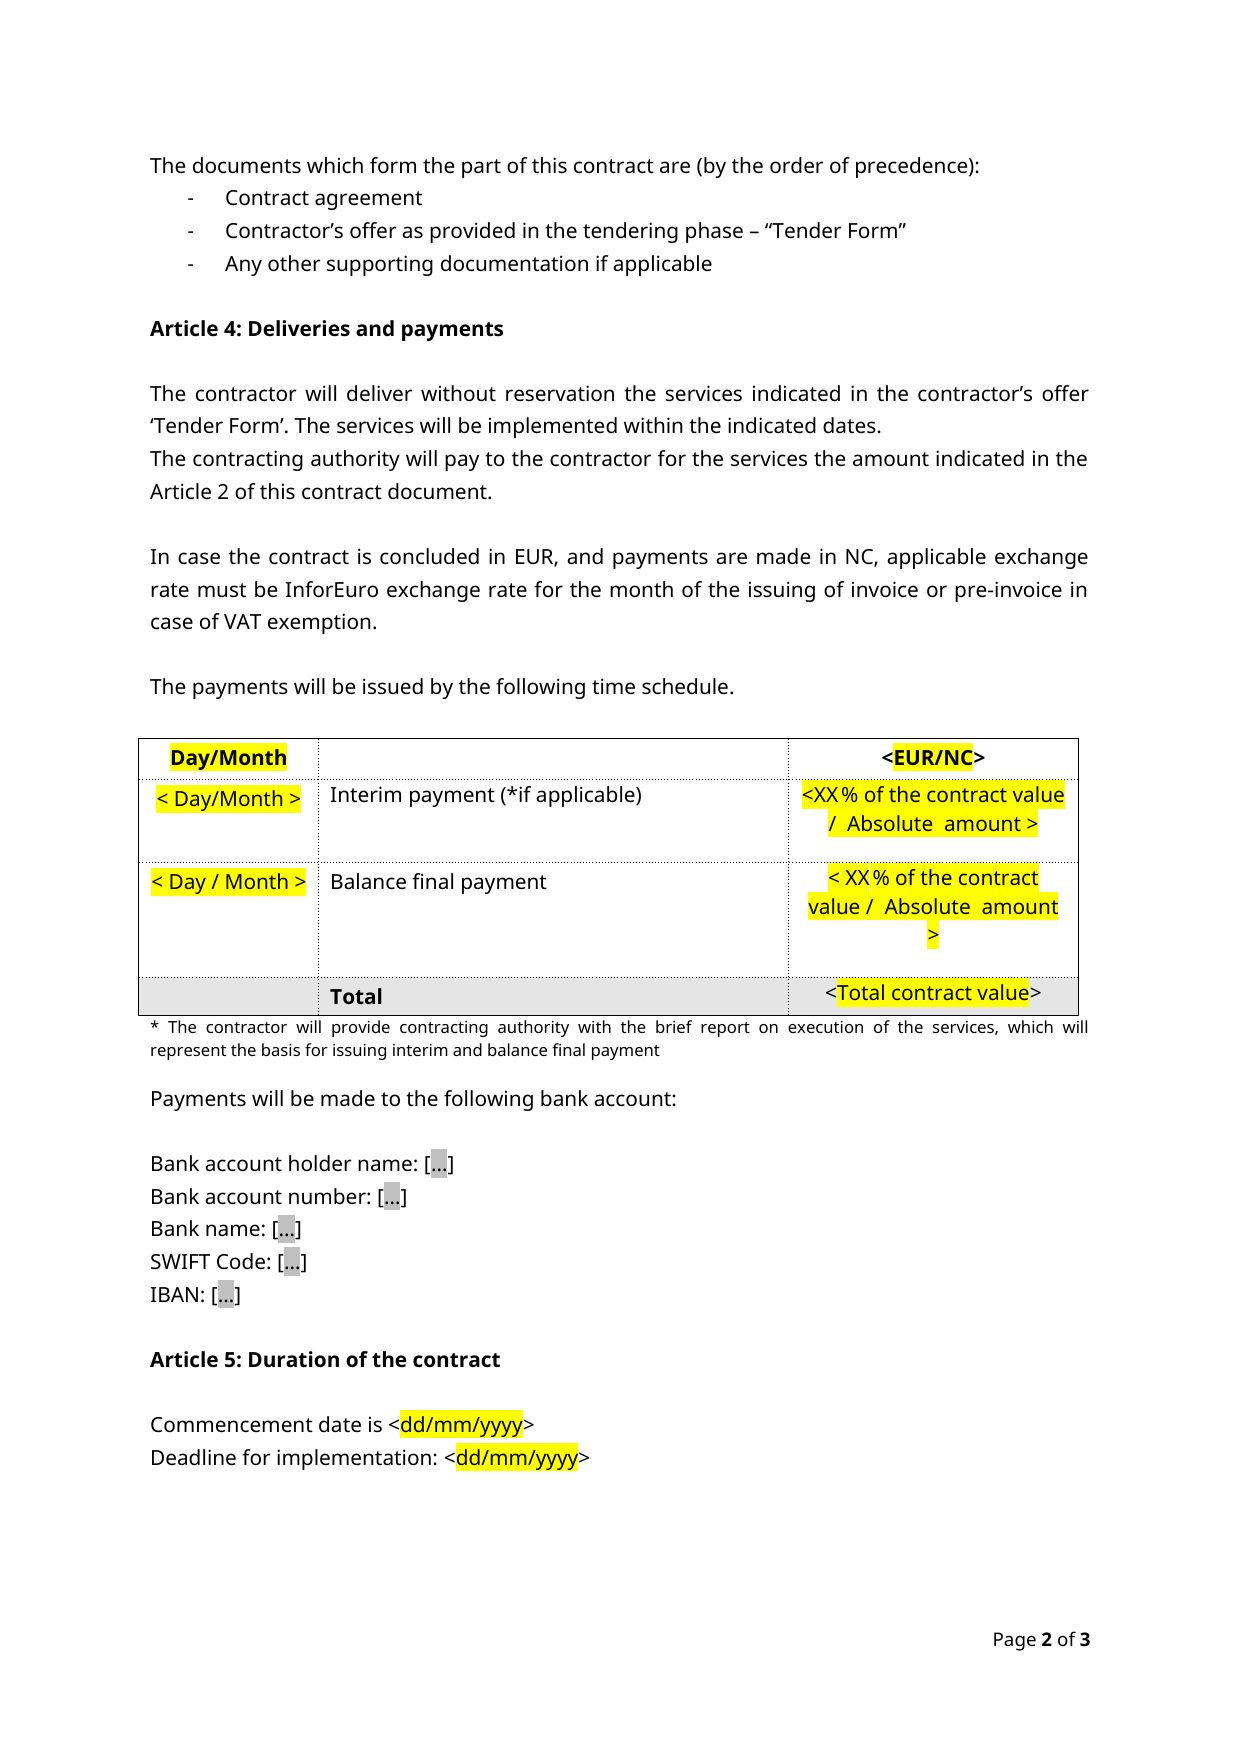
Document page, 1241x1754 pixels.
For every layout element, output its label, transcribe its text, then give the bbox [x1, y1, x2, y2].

text Commencement date is <dd/mm/yyyy> [523, 1410, 1090, 1438]
text Payments will be made to the following bank account: [150, 1084, 1090, 1112]
text * The contractor will provide contracting authority with the brief report on execution of the services, which will represent the basis for issuing interim and balance final payment [150, 1016, 1090, 1061]
text In case the contract is concluded in EUR, and payments are made in NC, applicable exchange rate must be InforEuro exchange rate for the month of the issuing of invoice or pre-invoice in case of VAT exemption. [150, 542, 1090, 636]
text The contracting authority will pay to the contractor for the services the amount indicated in the Article 2 of this contract document. [150, 444, 1090, 505]
text Commencement date is <dd/mm/yyyy> [150, 1410, 400, 1438]
table_cell Balance final payment [319, 862, 788, 977]
text IBAN: […] [234, 1280, 1090, 1308]
table_cell < Day/Month > [139, 779, 319, 862]
text The documents which form the part of this contract are (by the order of precedence): [150, 151, 1090, 179]
table_cell <Total contract value> [788, 977, 1078, 1015]
text Bank name: […] [150, 1214, 1090, 1243]
text Deadline for implementation: <dd/mm/yyyy> [150, 1443, 456, 1471]
text The contractor will deliver without reservation the services indicated in the contractor’s offer ‘Tender Form’. The services will be implemented within the indicated dates. [150, 379, 1090, 440]
list Any other supporting documentation if applicable [187, 249, 1090, 277]
table_cell < XX % of the contract value / Absolute amount > [788, 862, 1078, 977]
text The payments will be issued by the following time schedule. [150, 672, 1090, 701]
table_cell <XX % of the contract value / Absolute amount > [788, 779, 1078, 862]
text Bank account number: […] [150, 1182, 384, 1210]
table_cell Interim payment (*if applicable) [319, 779, 788, 862]
table_cell [139, 977, 319, 1015]
text Article 4: Deliveries and payments [150, 314, 1090, 342]
list Contract agreement [187, 183, 1090, 212]
text Bank account holder name: […] [150, 1149, 431, 1178]
text SWIFT Code: […] [150, 1247, 284, 1276]
table_cell < Day / Month > [139, 862, 319, 977]
list Contractor’s offer as provided in the tendering phase – “Tender Form” [187, 216, 1090, 244]
text IBAN: […] [150, 1280, 218, 1308]
text SWIFT Code: […] [300, 1247, 1090, 1276]
text Bank account number: […] [400, 1182, 1090, 1210]
table_header Day/Month [139, 739, 319, 779]
text Bank account holder name: […] [447, 1149, 1090, 1178]
text Article 5: Duration of the contract [150, 1345, 1090, 1373]
table_header <EUR/NC> [788, 739, 1078, 779]
table_cell Total [319, 977, 788, 1015]
text Deadline for implementation: <dd/mm/yyyy> [578, 1443, 1090, 1471]
table_header [319, 739, 788, 779]
